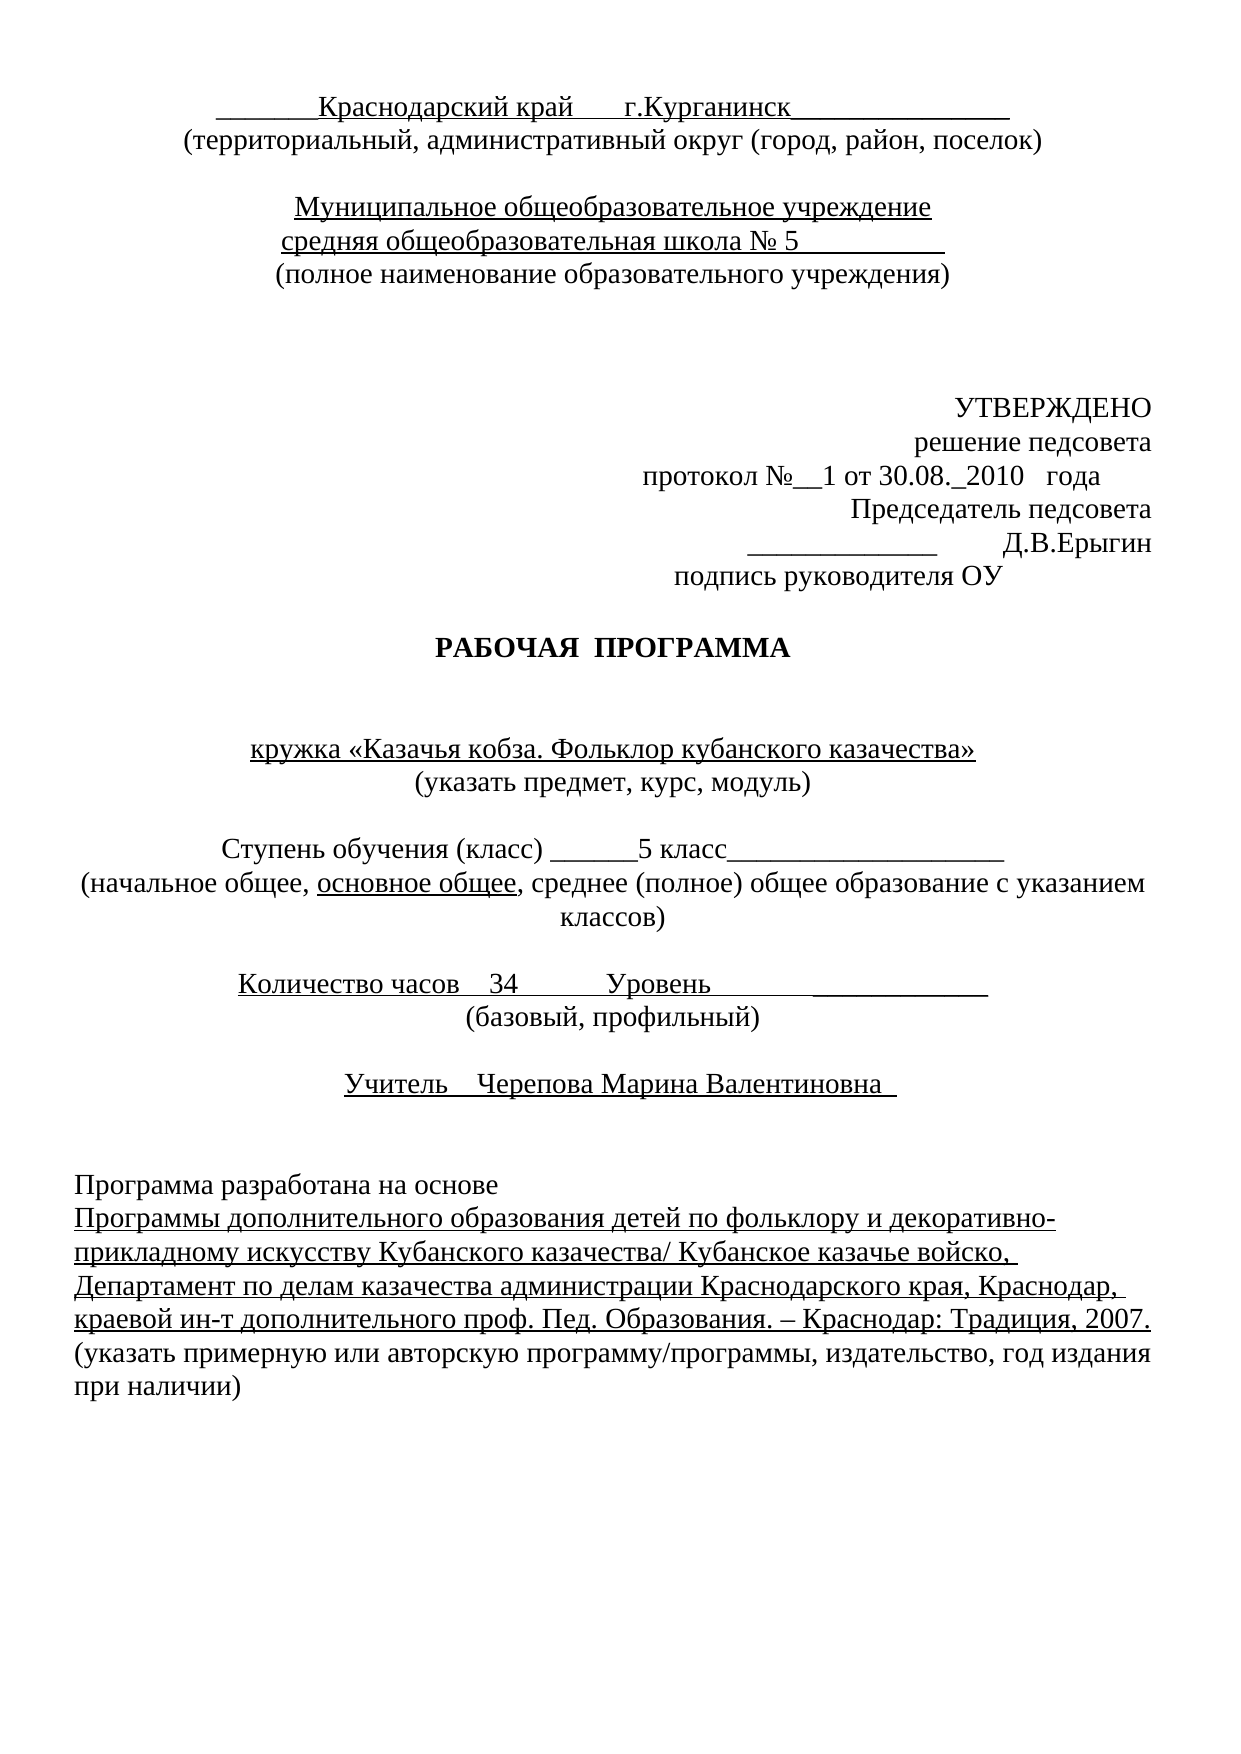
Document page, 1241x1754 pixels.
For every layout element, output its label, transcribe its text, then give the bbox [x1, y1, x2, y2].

text (базовый, профильный) [74, 999, 1152, 1033]
text средняя общеобразовательная школа № 5__________ [74, 223, 1152, 256]
text _____________ Д.В.Ерыгин [674, 525, 1152, 558]
subtitle РАБОЧАЯ ПРОГРАММА [74, 630, 1152, 664]
text кружка «Казачья кобза. Фольклор кубанского казачества» [74, 731, 1152, 764]
text подпись руководителя ОУ [674, 558, 1152, 592]
text Ступень обучения (класс) ______5 класс___________________ [74, 832, 1152, 865]
text (полное наименование образовательного учреждения) [74, 256, 1152, 290]
text Муниципальное общеобразовательное учреждение [74, 189, 1152, 223]
text Программа разработана на основе [74, 1167, 1152, 1201]
text решение педсовета [74, 424, 1152, 458]
text протокол №__1 от 30.08._2010 года [74, 458, 1152, 491]
text Учитель Черепова Марина Валентиновна [74, 1066, 1152, 1100]
text (территориальный, административный округ (город, район, поселок) [74, 122, 1152, 156]
text _______Краснодарский край г.Курганинск_______________ [74, 89, 1152, 122]
text Программы дополнительного образования детей по фольклору и декоративно-прикладному искусству Кубанского казачества/ Кубанское казачье войско, Департамент по делам казачества администрации Краснодарского края, Краснодар, краевой ин-т дополнительного проф. Пед. Образования. – Краснодар: Традиция, 2007.(указать примерную или авторскую программу/программы, издательство, год издания при наличии) [74, 1201, 1152, 1402]
text Председатель педсовета [674, 491, 1152, 525]
text УТВЕРЖДЕНО [674, 391, 1152, 424]
text Количество часов 34 Уровень ____________ [74, 966, 1152, 999]
text (начальное общее, основное общее, среднее (полное) общее образование с указанием классов) [74, 865, 1152, 932]
text (указать предмет, курс, модуль) [74, 764, 1152, 798]
